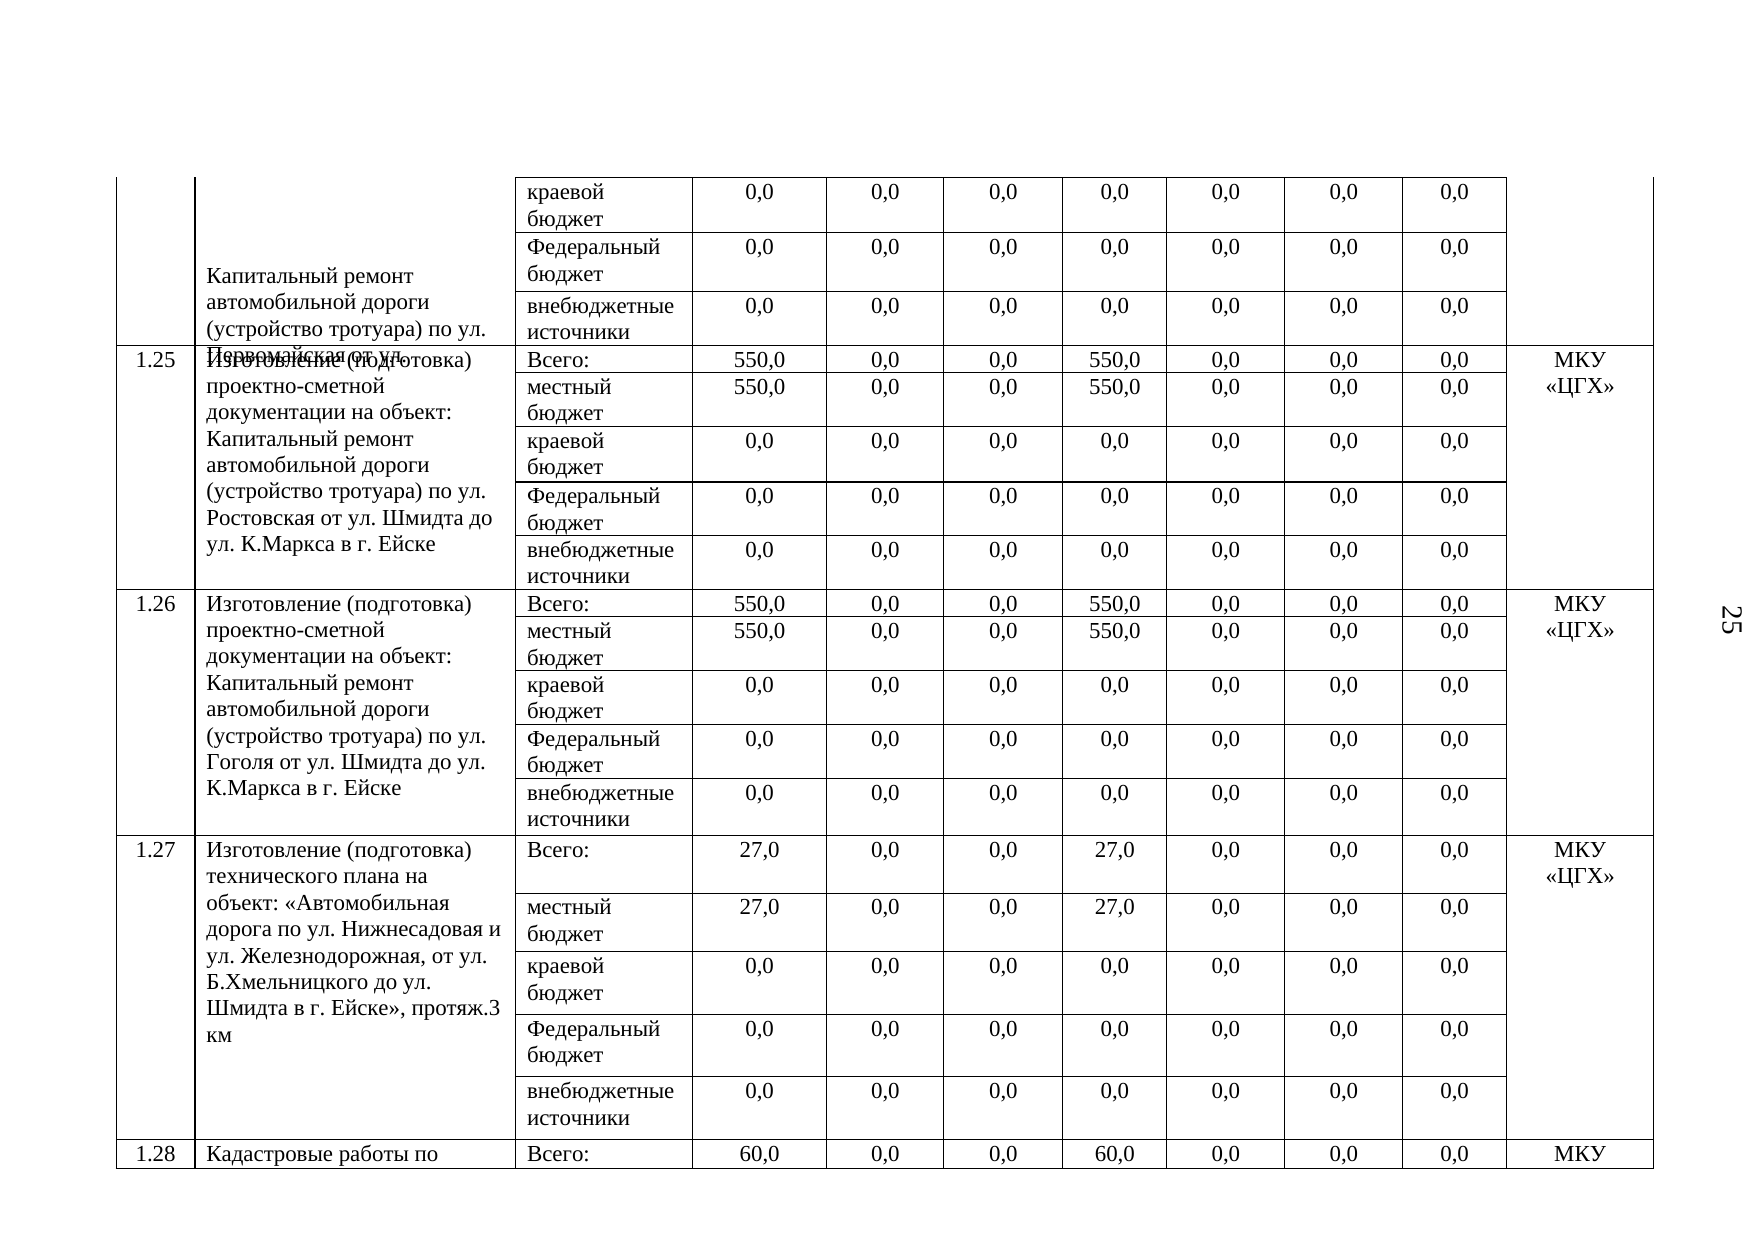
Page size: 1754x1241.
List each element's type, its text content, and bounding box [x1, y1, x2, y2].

table_cell 0,0 [1167, 894, 1284, 951]
table_cell 0,0 [1403, 483, 1506, 535]
table_cell 27,0 [693, 894, 826, 951]
table_cell 0,0 [693, 779, 826, 835]
table_cell 0,0 [1285, 178, 1402, 232]
table_cell 27,0 [693, 836, 826, 892]
table_cell 0,0 [1403, 1015, 1506, 1076]
table_cell 550,0 [1063, 617, 1166, 670]
table_cell 0,0 [693, 952, 826, 1014]
table_cell 0,0 [1167, 178, 1284, 232]
table_cell 0,0 [693, 725, 826, 777]
table_cell 0,0 [1063, 952, 1166, 1014]
table_cell 0,0 [1403, 346, 1506, 372]
table_cell 0,0 [944, 427, 1062, 481]
table_cell 0,0 [1167, 836, 1284, 892]
table_cell 0,0 [827, 836, 943, 892]
table_cell 1.28 [117, 1140, 194, 1167]
table_cell 0,0 [1167, 1140, 1284, 1167]
table_cell 0,0 [1285, 346, 1402, 372]
table_cell 0,0 [1063, 1015, 1166, 1076]
table_cell 0,0 [693, 233, 826, 291]
table_cell 0,0 [827, 373, 943, 426]
table_cell 0,0 [944, 233, 1062, 291]
table_cell 0,0 [944, 836, 1062, 892]
table_cell 0,0 [1285, 894, 1402, 951]
table_cell 0,0 [1285, 617, 1402, 670]
table_cell 0,0 [1167, 590, 1284, 616]
table_cell 1.26 [117, 590, 194, 835]
table_cell 0,0 [1167, 536, 1284, 589]
table_cell 0,0 [1403, 952, 1506, 1014]
table_cell 0,0 [1285, 373, 1402, 426]
table_cell Изготовление (подготовка) технического плана на объект: «Автомобильная дорога по ул. Нижнесадовая и ул. Железнодорожная, от ул. Б.Хмельницкого до ул. Шмидта в г. Ейске», протяж.3 км [196, 836, 515, 1139]
table_cell 0,0 [827, 725, 943, 777]
table_cell 0,0 [827, 178, 943, 232]
table_cell 27,0 [1063, 894, 1166, 951]
table_cell 0,0 [827, 779, 943, 835]
table_cell МКУ «ЦГХ» [1507, 346, 1653, 589]
table_cell 0,0 [944, 1140, 1062, 1167]
table_cell Федеральный бюджет [516, 725, 692, 777]
table_cell 1.27 [117, 836, 194, 1139]
table_cell 0,0 [827, 1015, 943, 1076]
table_cell 0,0 [1285, 590, 1402, 616]
table_cell 0,0 [1403, 233, 1506, 291]
table_cell 0,0 [827, 894, 943, 951]
table_cell 0,0 [1403, 617, 1506, 670]
table_cell Федеральный бюджет [516, 1015, 692, 1076]
table_cell внебюджетные источники [516, 292, 692, 344]
table_cell 0,0 [693, 1077, 826, 1139]
table_cell 550,0 [1063, 590, 1166, 616]
table_cell МКУ «ЦГХ» [1507, 836, 1653, 1139]
table_cell краевой бюджет [516, 671, 692, 724]
table_cell 0,0 [827, 590, 943, 616]
table_cell 0,0 [1285, 1015, 1402, 1076]
table_cell 0,0 [1063, 1077, 1166, 1139]
table_cell 0,0 [827, 952, 943, 1014]
table_cell 0,0 [827, 427, 943, 481]
table_cell 550,0 [693, 590, 826, 616]
table_cell 0,0 [1285, 671, 1402, 724]
table_cell 550,0 [693, 617, 826, 670]
table_cell Изготовление (подготовка) проектно-сметной документации на объект: Капитальный ремонт автомобильной дороги (устройство тротуара) по ул. Гоголя от ул. Шмидта до ул. К.Маркса в г. Ейске [196, 590, 515, 835]
table_cell краевой бюджет [516, 427, 692, 481]
table_cell 0,0 [693, 1015, 826, 1076]
table_cell 550,0 [693, 346, 826, 372]
table_cell 0,0 [1285, 292, 1402, 344]
table_cell 0,0 [1063, 427, 1166, 481]
table_cell 0,0 [1403, 590, 1506, 616]
table_cell 0,0 [827, 233, 943, 291]
table_cell 0,0 [1063, 671, 1166, 724]
table_cell 0,0 [1403, 725, 1506, 777]
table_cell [196, 1140, 515, 1167]
table_cell 0,0 [1063, 233, 1166, 291]
table_cell 1.25 [117, 346, 194, 589]
table_cell 0,0 [944, 725, 1062, 777]
table_cell 0,0 [1285, 725, 1402, 777]
table_cell Федеральный бюджет [516, 483, 692, 535]
table_cell 0,0 [1167, 483, 1284, 535]
table_cell 0,0 [827, 346, 943, 372]
table_cell 0,0 [1063, 725, 1166, 777]
table_cell 0,0 [693, 178, 826, 232]
table_cell 0,0 [1063, 779, 1166, 835]
table_cell Федеральный бюджет [516, 233, 692, 291]
table_cell 0,0 [1285, 1140, 1402, 1167]
table_cell 0,0 [1403, 779, 1506, 835]
table_cell 0,0 [1403, 427, 1506, 481]
table_cell МКУ «ЦГХ» [1507, 1140, 1653, 1167]
table_cell 0,0 [1167, 292, 1284, 344]
table_cell 0,0 [944, 536, 1062, 589]
table_cell местный бюджет [516, 894, 692, 951]
table_cell 0,0 [1403, 178, 1506, 232]
table_cell 550,0 [1063, 346, 1166, 372]
table_cell 0,0 [944, 590, 1062, 616]
table_cell 0,0 [1063, 536, 1166, 589]
table_cell 0,0 [693, 483, 826, 535]
table_cell краевой бюджет [516, 952, 692, 1014]
table_cell 0,0 [827, 292, 943, 344]
table_cell 0,0 [1403, 671, 1506, 724]
table_cell 0,0 [1285, 836, 1402, 892]
table_cell 0,0 [944, 1015, 1062, 1076]
table_cell 0,0 [1063, 292, 1166, 344]
table_cell 0,0 [693, 536, 826, 589]
table_cell 0,0 [1285, 427, 1402, 481]
table_cell 0,0 [1403, 292, 1506, 344]
table_cell Всего: [516, 1140, 692, 1167]
table_cell внебюджетные источники [516, 1077, 692, 1139]
table_cell местный бюджет [516, 373, 692, 426]
table_cell 0,0 [1167, 779, 1284, 835]
table_cell Всего: [516, 590, 692, 616]
table_cell 0,0 [1167, 373, 1284, 426]
table_cell 0,0 [1285, 779, 1402, 835]
table_cell Всего: [516, 836, 692, 892]
table_cell 0,0 [1285, 483, 1402, 535]
table_cell 0,0 [944, 671, 1062, 724]
table_cell 0,0 [1167, 346, 1284, 372]
table_cell 0,0 [693, 292, 826, 344]
table_cell 0,0 [944, 292, 1062, 344]
table_cell 0,0 [944, 779, 1062, 835]
table_cell 0,0 [944, 617, 1062, 670]
table_cell 0,0 [827, 1140, 943, 1167]
table_cell 0,0 [827, 536, 943, 589]
table_cell 0,0 [1403, 536, 1506, 589]
table_cell 0,0 [944, 483, 1062, 535]
table_cell 0,0 [944, 178, 1062, 232]
table_cell 0,0 [1167, 725, 1284, 777]
table_cell 550,0 [1063, 373, 1166, 426]
table_cell 0,0 [827, 483, 943, 535]
table_cell 0,0 [944, 1077, 1062, 1139]
table_cell 0,0 [693, 671, 826, 724]
table_cell внебюджетные источники [516, 779, 692, 835]
table_cell Всего: [516, 346, 692, 372]
table_cell 0,0 [1167, 1077, 1284, 1139]
table_cell 0,0 [827, 617, 943, 670]
table_cell внебюджетные источники [516, 536, 692, 589]
table_cell 0,0 [1167, 1015, 1284, 1076]
table_cell 550,0 [693, 373, 826, 426]
table_cell 0,0 [827, 671, 943, 724]
table_cell 0,0 [944, 894, 1062, 951]
table_cell краевой бюджет [516, 178, 692, 232]
table_cell 0,0 [827, 1077, 943, 1139]
table_cell 0,0 [1167, 617, 1284, 670]
table_cell 0,0 [1285, 536, 1402, 589]
table_cell 0,0 [1167, 427, 1284, 481]
table_cell 0,0 [1403, 373, 1506, 426]
table_cell 0,0 [1285, 1077, 1402, 1139]
table_cell 0,0 [1403, 1077, 1506, 1139]
table_cell 0,0 [944, 346, 1062, 372]
table_cell 0,0 [1285, 952, 1402, 1014]
table_cell 27,0 [1063, 836, 1166, 892]
table_cell 0,0 [944, 373, 1062, 426]
table_cell 60,0 [1063, 1140, 1166, 1167]
table_cell МКУ «ЦГХ» [1507, 590, 1653, 835]
table_cell 0,0 [1063, 483, 1166, 535]
table_cell 0,0 [1063, 178, 1166, 232]
table_cell 0,0 [1403, 894, 1506, 951]
table_cell 0,0 [1167, 233, 1284, 291]
table_cell местный бюджет [516, 617, 692, 670]
table_cell 60,0 [693, 1140, 826, 1167]
table_cell 0,0 [693, 427, 826, 481]
table_cell 0,0 [1403, 836, 1506, 892]
table_cell Изготовление (подготовка) проектно-сметной документации на объект: Капитальный ремонт автомобильной дороги (устройство тротуара) по ул. Ростовская от ул. Шмидта до ул. К.Маркса в г. Ейске [196, 346, 515, 589]
table_cell 0,0 [1167, 952, 1284, 1014]
table_cell 0,0 [1167, 671, 1284, 724]
table_cell 0,0 [944, 952, 1062, 1014]
table_cell 0,0 [1285, 233, 1402, 291]
table_cell 0,0 [1403, 1140, 1506, 1167]
